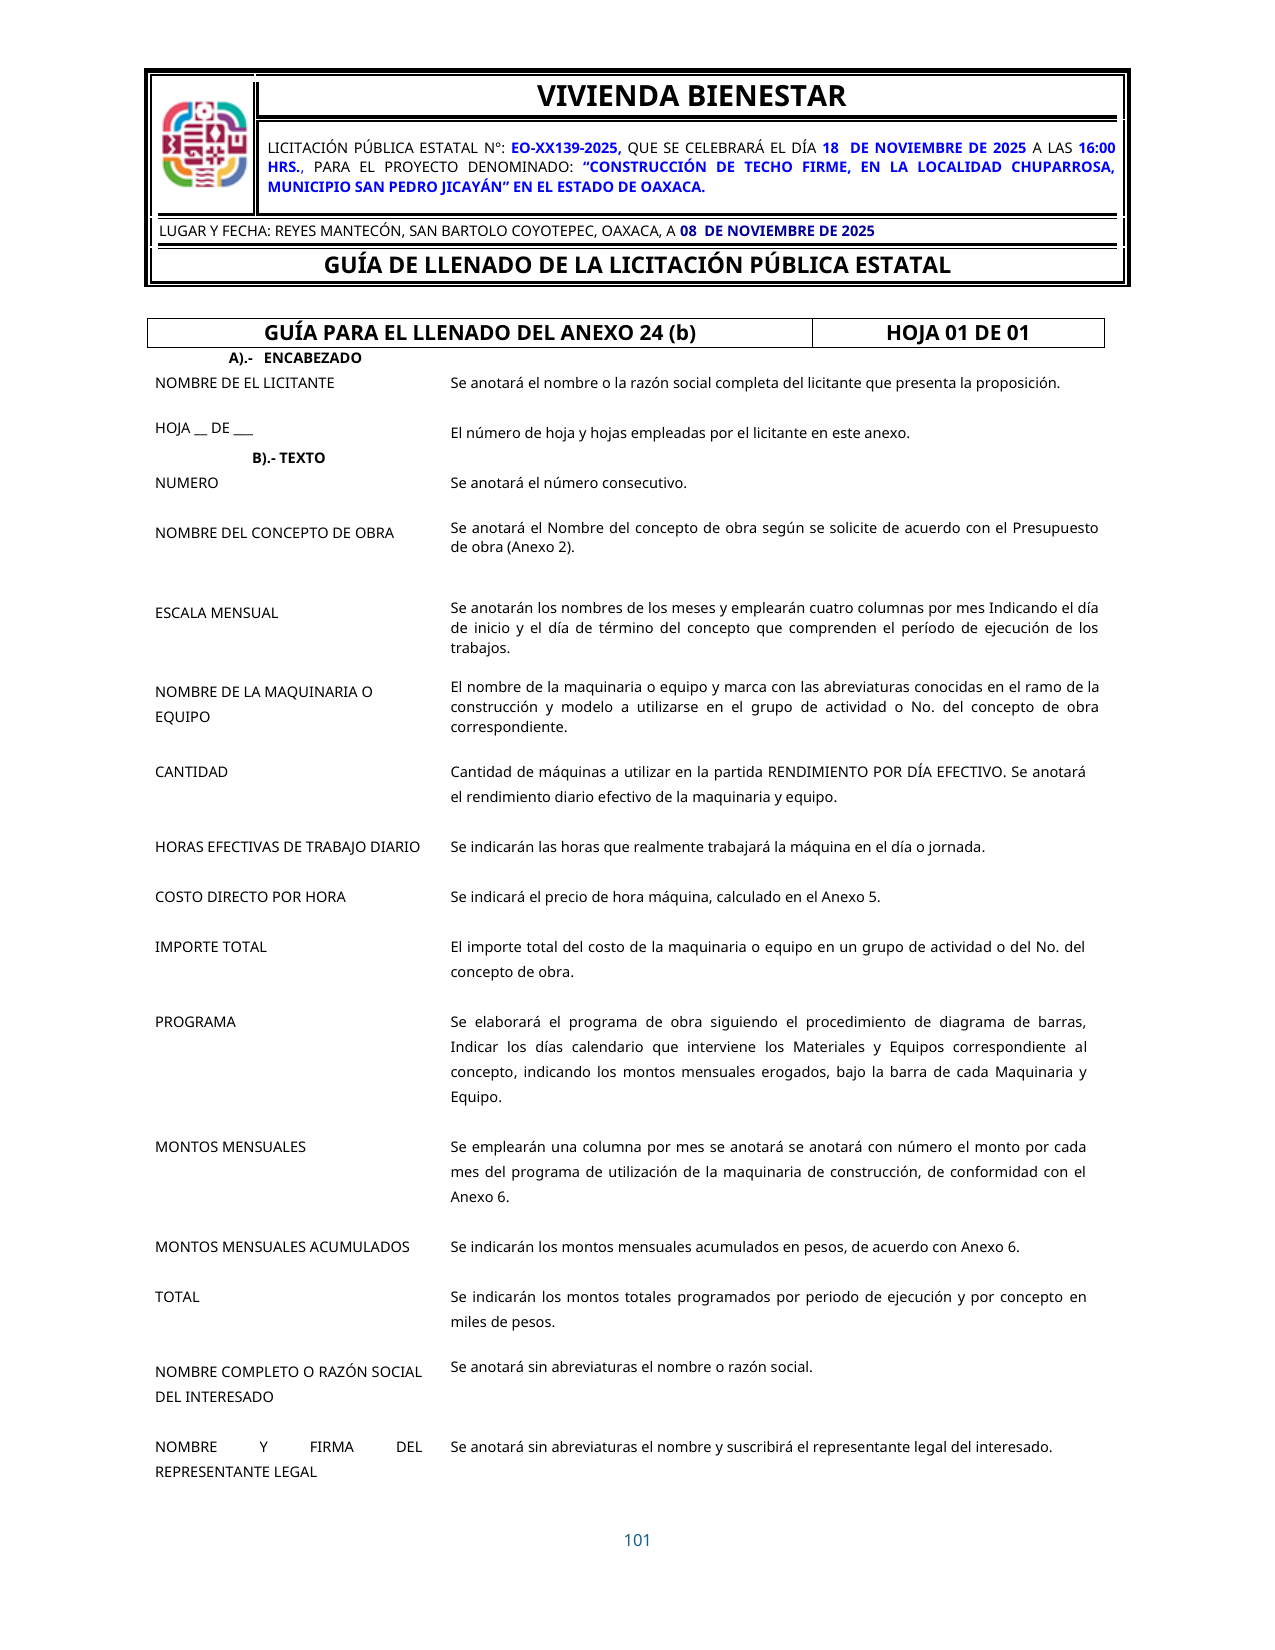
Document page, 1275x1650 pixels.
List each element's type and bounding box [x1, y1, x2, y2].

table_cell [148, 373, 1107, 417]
picture [152, 94, 253, 193]
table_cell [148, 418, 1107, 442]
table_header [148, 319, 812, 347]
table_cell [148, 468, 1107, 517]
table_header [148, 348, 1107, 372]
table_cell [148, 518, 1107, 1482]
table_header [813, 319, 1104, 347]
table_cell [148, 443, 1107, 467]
